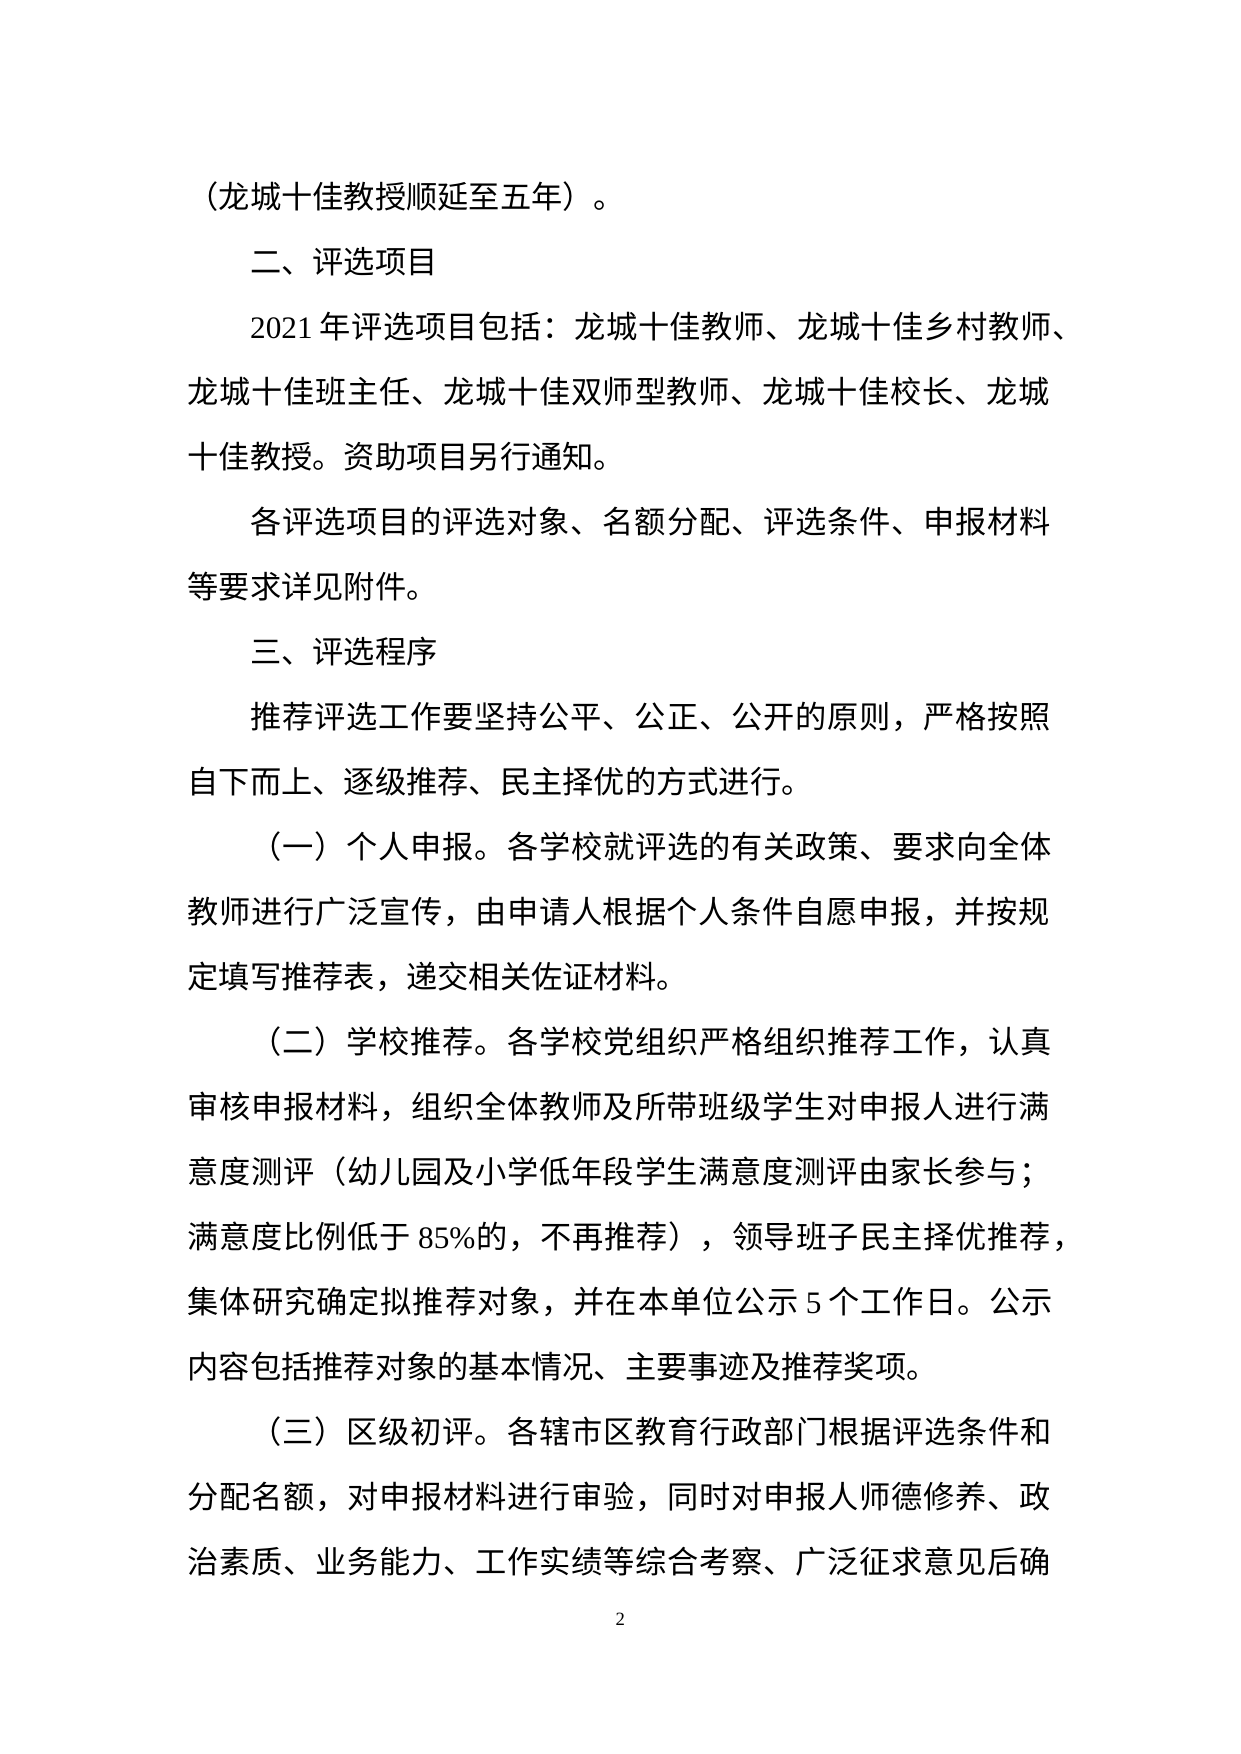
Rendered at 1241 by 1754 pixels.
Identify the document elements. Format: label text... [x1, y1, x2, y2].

text 2021年评选项目包括：龙城十佳教师、龙城十佳乡村教师、龙城十佳班主任、龙城十佳双师型教师、龙城十佳校长、龙城十佳教授。资助项目另行通知。 [187, 292, 1053, 487]
text 三、评选程序 [187, 617, 1053, 682]
text 各评选项目的评选对象、名额分配、评选条件、申报材料等要求详见附件。 [187, 487, 1053, 617]
text 推荐评选工作要坚持公平、公正、公开的原则，严格按照自下而上、逐级推荐、民主择优的方式进行。 [187, 682, 1053, 812]
text （一）个人申报。各学校就评选的有关政策、要求向全体教师进行广泛宣传，由申请人根据个人条件自愿申报，并按规定填写推荐表，递交相关佐证材料。 [187, 812, 1053, 1007]
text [187, 162, 1053, 227]
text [187, 1397, 1053, 1592]
text （二）学校推荐。各学校党组织严格组织推荐工作，认真审核申报材料，组织全体教师及所带班级学生对申报人进行满意度测评（幼儿园及小学低年段学生满意度测评由家长参与；满意度比例低于85%的，不再推荐），领导班子民主择优推荐，集体研究确定拟推荐对象，并在本单位公示5个工作日。公示内容包括推荐对象的基本情况、主要事迹及推荐奖项。 [187, 1007, 1053, 1397]
text 二、评选项目 [187, 227, 1053, 292]
